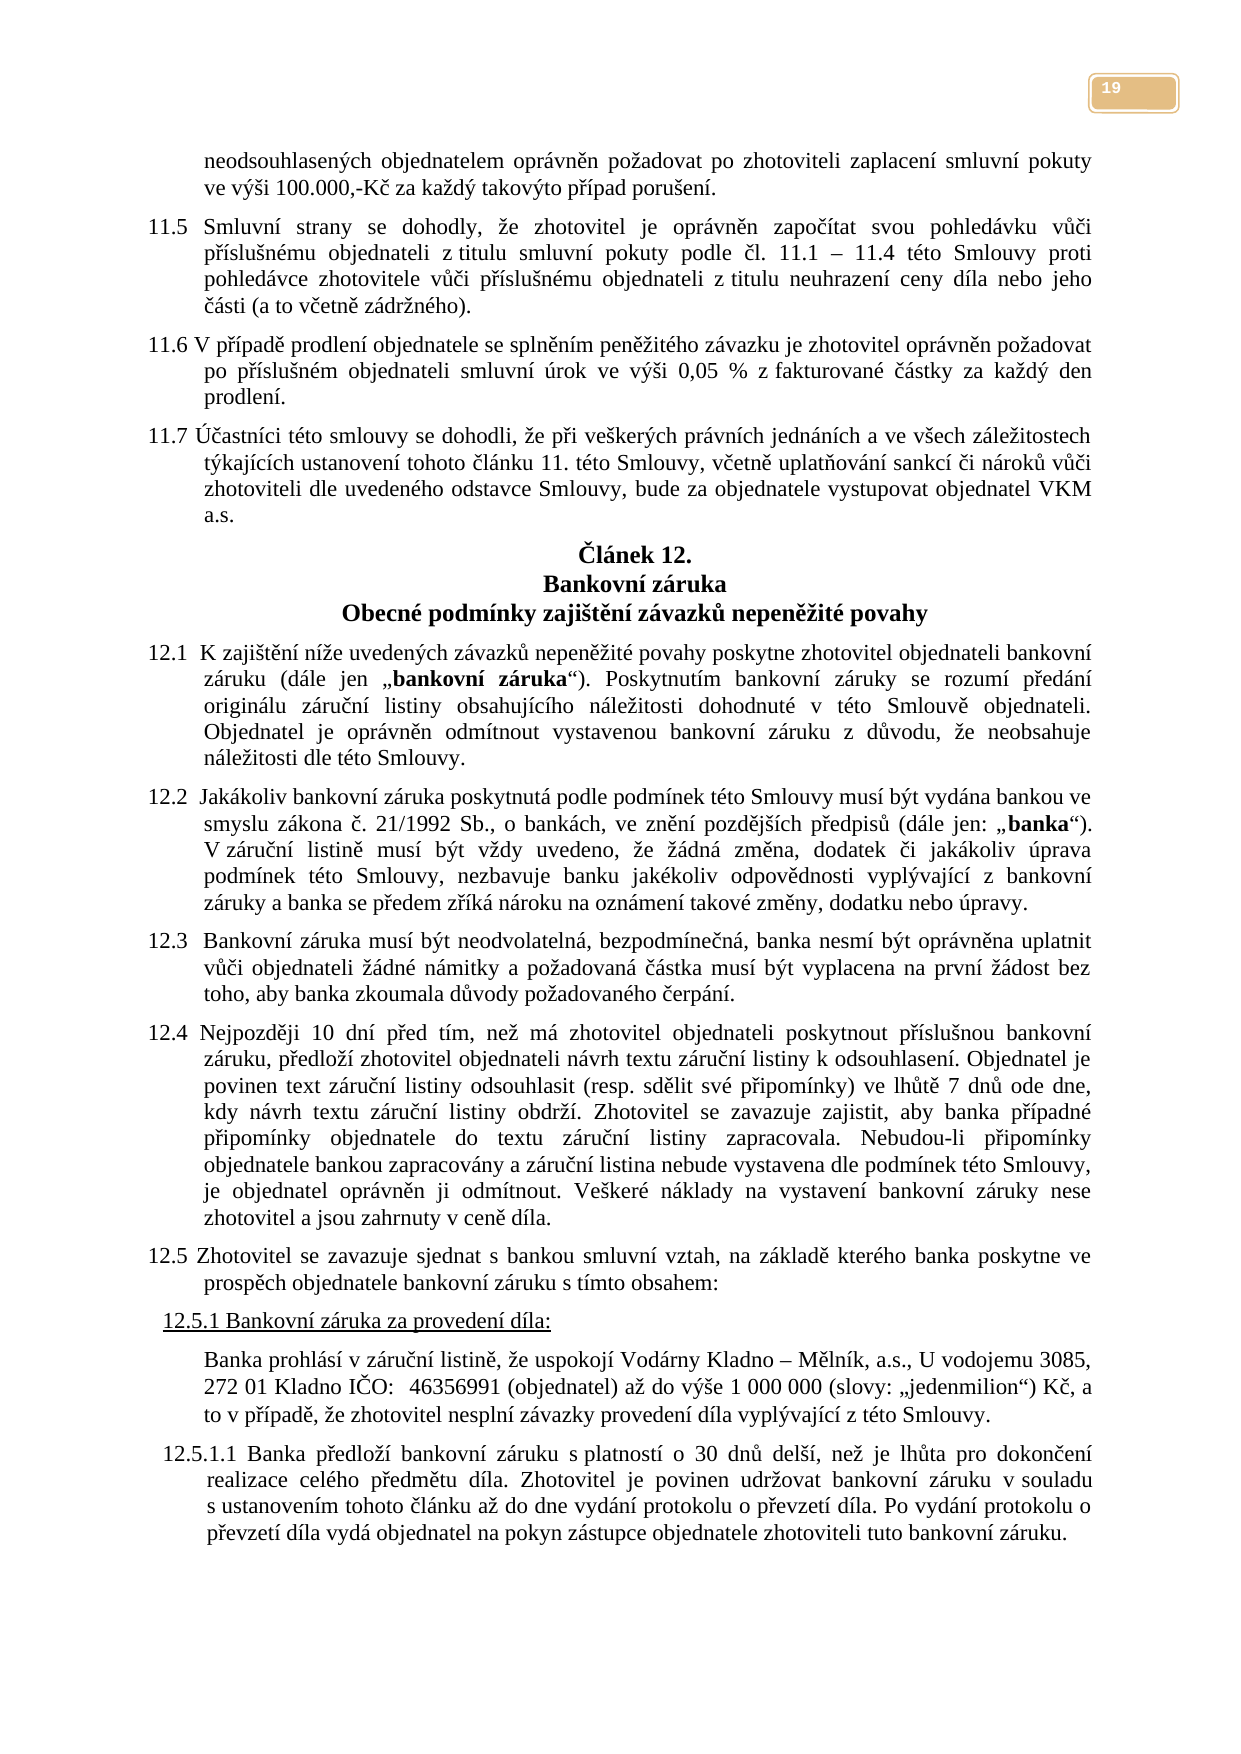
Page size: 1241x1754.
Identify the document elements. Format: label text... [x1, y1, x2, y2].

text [148, 148, 1093, 200]
text 12.1 K zajištění níže uvedených závazků nepeněžité povahy poskytne zhotovitel objednateli bankovní záruku (dále jen „bankovní záruka“). Poskytnutím bankovní záruky se rozumí předání originálu záruční listiny obsahujícího náležitosti dohodnuté v této Smlouvě objednateli. Objednatel je oprávněn odmítnout vystavenou bankovní záruku z důvodu, že neobsahuje náležitosti dle této Smlouvy. [148, 639, 1093, 771]
text 12.5.1.1 Banka předloží bankovní záruku s platností o 30 dnů delší, než je lhůta pro dokončení realizace celého předmětu díla. Zhotovitel je povinen udržovat bankovní záruku v souladu s ustanovením tohoto článku až do dne vydání protokolu o převzetí díla. Po vydání protokolu o převzetí díla vydá objednatel na pokyn zástupce objednatele zhotoviteli tuto bankovní záruku. [162, 1440, 1093, 1545]
text 11.5 Smluvní strany se dohodly, že zhotovitel je oprávněn započítat svou pohledávku vůči příslušnému objednateli z titulu smluvní pokuty podle čl. 11.1 – 11.4 této Smlouvy proti pohledávce zhotovitele vůči příslušnému objednateli z titulu neuhrazení ceny díla nebo jeho části (a to včetně zádržného). [148, 213, 1093, 318]
text 12.4 Nejpozději 10 dní před tím, než má zhotovitel objednateli poskytnout příslušnou bankovní záruku, předloží zhotovitel objednateli návrh textu záruční listiny k odsouhlasení. Objednatel je povinen text záruční listiny odsouhlasit (resp. sdělit své připomínky) ve lhůtě 7 dnů ode dne, kdy návrh textu záruční listiny obdrží. Zhotovitel se zavazuje zajistit, aby banka případné připomínky objednatele do textu záruční listiny zapracovala. Nebudou-li připomínky objednatele bankou zapracovány a záruční listina nebude vystavena dle podmínek této Smlouvy, je objednatel oprávněn ji odmítnout. Veškeré náklady na vystavení bankovní záruky nese zhotovitel a jsou zahrnuty v ceně díla. [148, 1019, 1093, 1230]
text 11.6 V případě prodlení objednatele se splněním peněžitého závazku je zhotovitel oprávněn požadovat po příslušném objednateli smluvní úrok ve výši 0,05 % z fakturované částky za každý den prodlení. [148, 331, 1093, 410]
text Článek 12. [177, 540, 1093, 569]
text 12.2 Jakákoliv bankovní záruka poskytnutá podle podmínek této Smlouvy musí být vydána bankou ve smyslu zákona č. 21/1992 Sb., o bankách, ve znění pozdějších předpisů (dále jen: „banka“). V záruční listině musí být vždy uvedeno, že žádná změna, dodatek či jakákoliv úprava podmínek této Smlouvy, nezbavuje banku jakékoliv odpovědnosti vyplývající z bankovní záruky a banka se předem zříká nároku na oznámení takové změny, dodatku nebo úpravy. [148, 783, 1093, 915]
text 12.5 Zhotovitel se zavazuje sjednat s bankou smluvní vztah, na základě kterého banka poskytne ve prospěch objednatele bankovní záruku s tímto obsahem: [148, 1242, 1093, 1295]
text Banka prohlásí v záruční listině, že uspokojí Vodárny Kladno – Mělník, a.s., U vodojemu 3085, 272 01 Kladno IČO: 46356991 (objednatel) až do výše 1 000 000 (slovy: „jedenmilion“) Kč, a to v případě, že zhotovitel nesplní závazky provedení díla vyplývající z této Smlouvy. [204, 1346, 1093, 1427]
text 12.3 Bankovní záruka musí být neodvolatelná, bezpodmínečná, banka nesmí být oprávněna uplatnit vůči objednateli žádné námitky a požadovaná částka musí být vyplacena na první žádost bez toho, aby banka zkoumala důvody požadovaného čerpání. [148, 927, 1093, 1007]
text 12.5.1 Bankovní záruka za provedení díla: [162, 1308, 1093, 1334]
text Bankovní záruka [177, 569, 1093, 598]
text 11.7 Účastníci této smlouvy se dohodli, že při veškerých právních jednáních a ve všech záležitostech týkajících ustanovení tohoto článku 11. této Smlouvy, včetně uplatňování sankcí či nároků vůči zhotoviteli dle uvedeného odstavce Smlouvy, bude za objednatele vystupovat objednatel VKM a.s. [148, 422, 1093, 528]
text Obecné podmínky zajištění závazků nepeněžité povahy [177, 598, 1093, 626]
